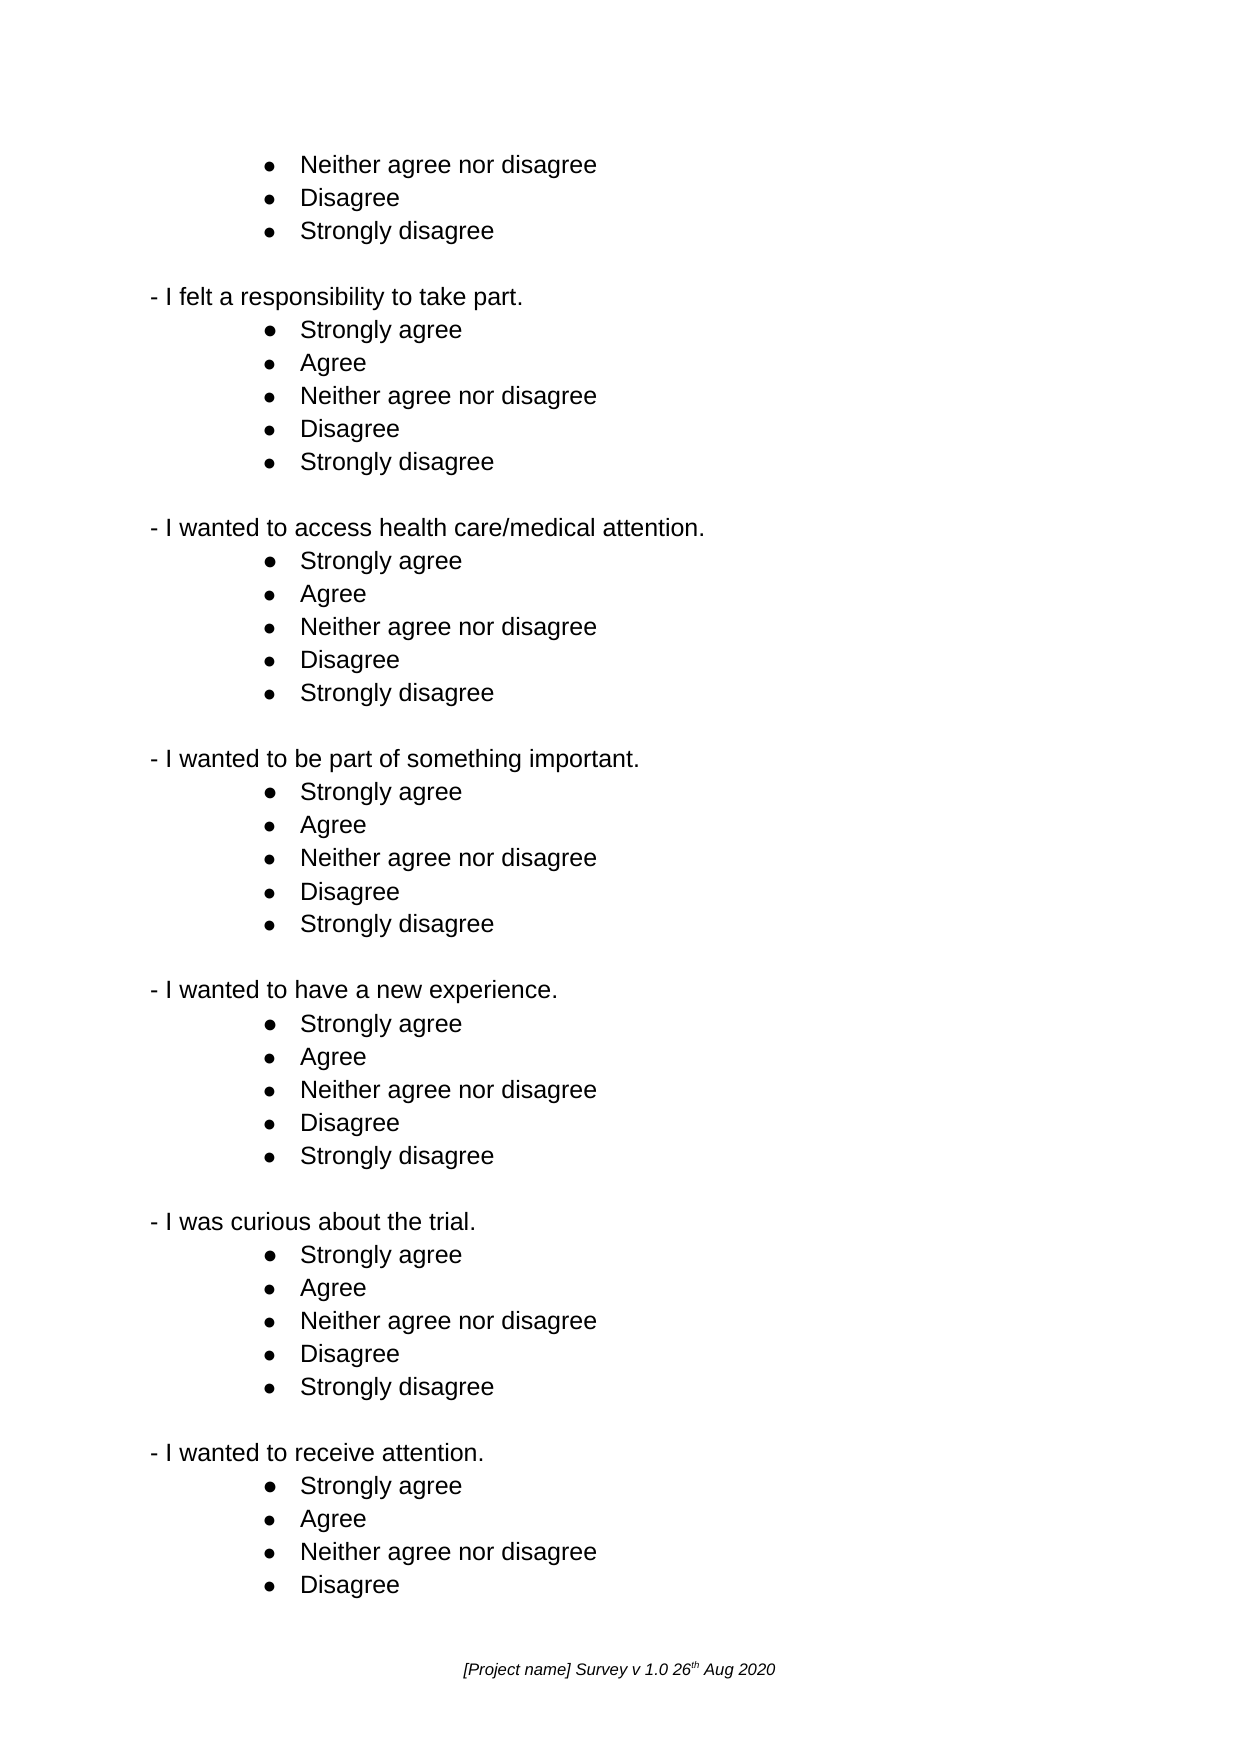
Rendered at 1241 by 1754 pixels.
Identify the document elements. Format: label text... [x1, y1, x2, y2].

list Strongly agree [262, 546, 1090, 575]
list Agree [262, 579, 1090, 608]
list Disagree [262, 1339, 1090, 1367]
list Strongly agree [262, 1471, 1090, 1499]
list Strongly disagree [262, 1372, 1090, 1401]
list Neither agree nor disagree [262, 843, 1090, 872]
list Neither agree nor disagree [262, 381, 1090, 410]
list Strongly disagree [262, 678, 1090, 707]
list Disagree [262, 876, 1090, 905]
list Agree [262, 810, 1090, 839]
text - I wanted to have a new experience. [150, 976, 1090, 1004]
list Agree [262, 1042, 1090, 1070]
list Agree [262, 348, 1090, 377]
list Strongly disagree [262, 1141, 1090, 1169]
list Neither agree nor disagree [262, 150, 1090, 179]
list Agree [262, 1273, 1090, 1301]
list Neither agree nor disagree [262, 1537, 1090, 1566]
list Strongly disagree [262, 909, 1090, 938]
list Strongly agree [262, 1240, 1090, 1268]
list Strongly disagree [262, 447, 1090, 476]
text - I wanted to be part of something important. [150, 744, 1090, 773]
text - I wanted to receive attention. [150, 1438, 1090, 1467]
list Strongly agree [262, 777, 1090, 806]
list Disagree [262, 1570, 1090, 1599]
list Neither agree nor disagree [262, 1074, 1090, 1103]
list Neither agree nor disagree [262, 1306, 1090, 1334]
text - I felt a responsibility to take part. [150, 282, 1090, 311]
list Disagree [262, 183, 1090, 212]
list Disagree [262, 1108, 1090, 1136]
list Strongly agree [262, 315, 1090, 344]
list Disagree [262, 645, 1090, 674]
list Disagree [262, 414, 1090, 443]
list Neither agree nor disagree [262, 612, 1090, 641]
text - I wanted to access health care/medical attention. [150, 513, 1090, 542]
list Strongly disagree [262, 216, 1090, 245]
text - I was curious about the trial. [150, 1207, 1090, 1235]
list Strongly agree [262, 1008, 1090, 1037]
list Agree [262, 1504, 1090, 1533]
